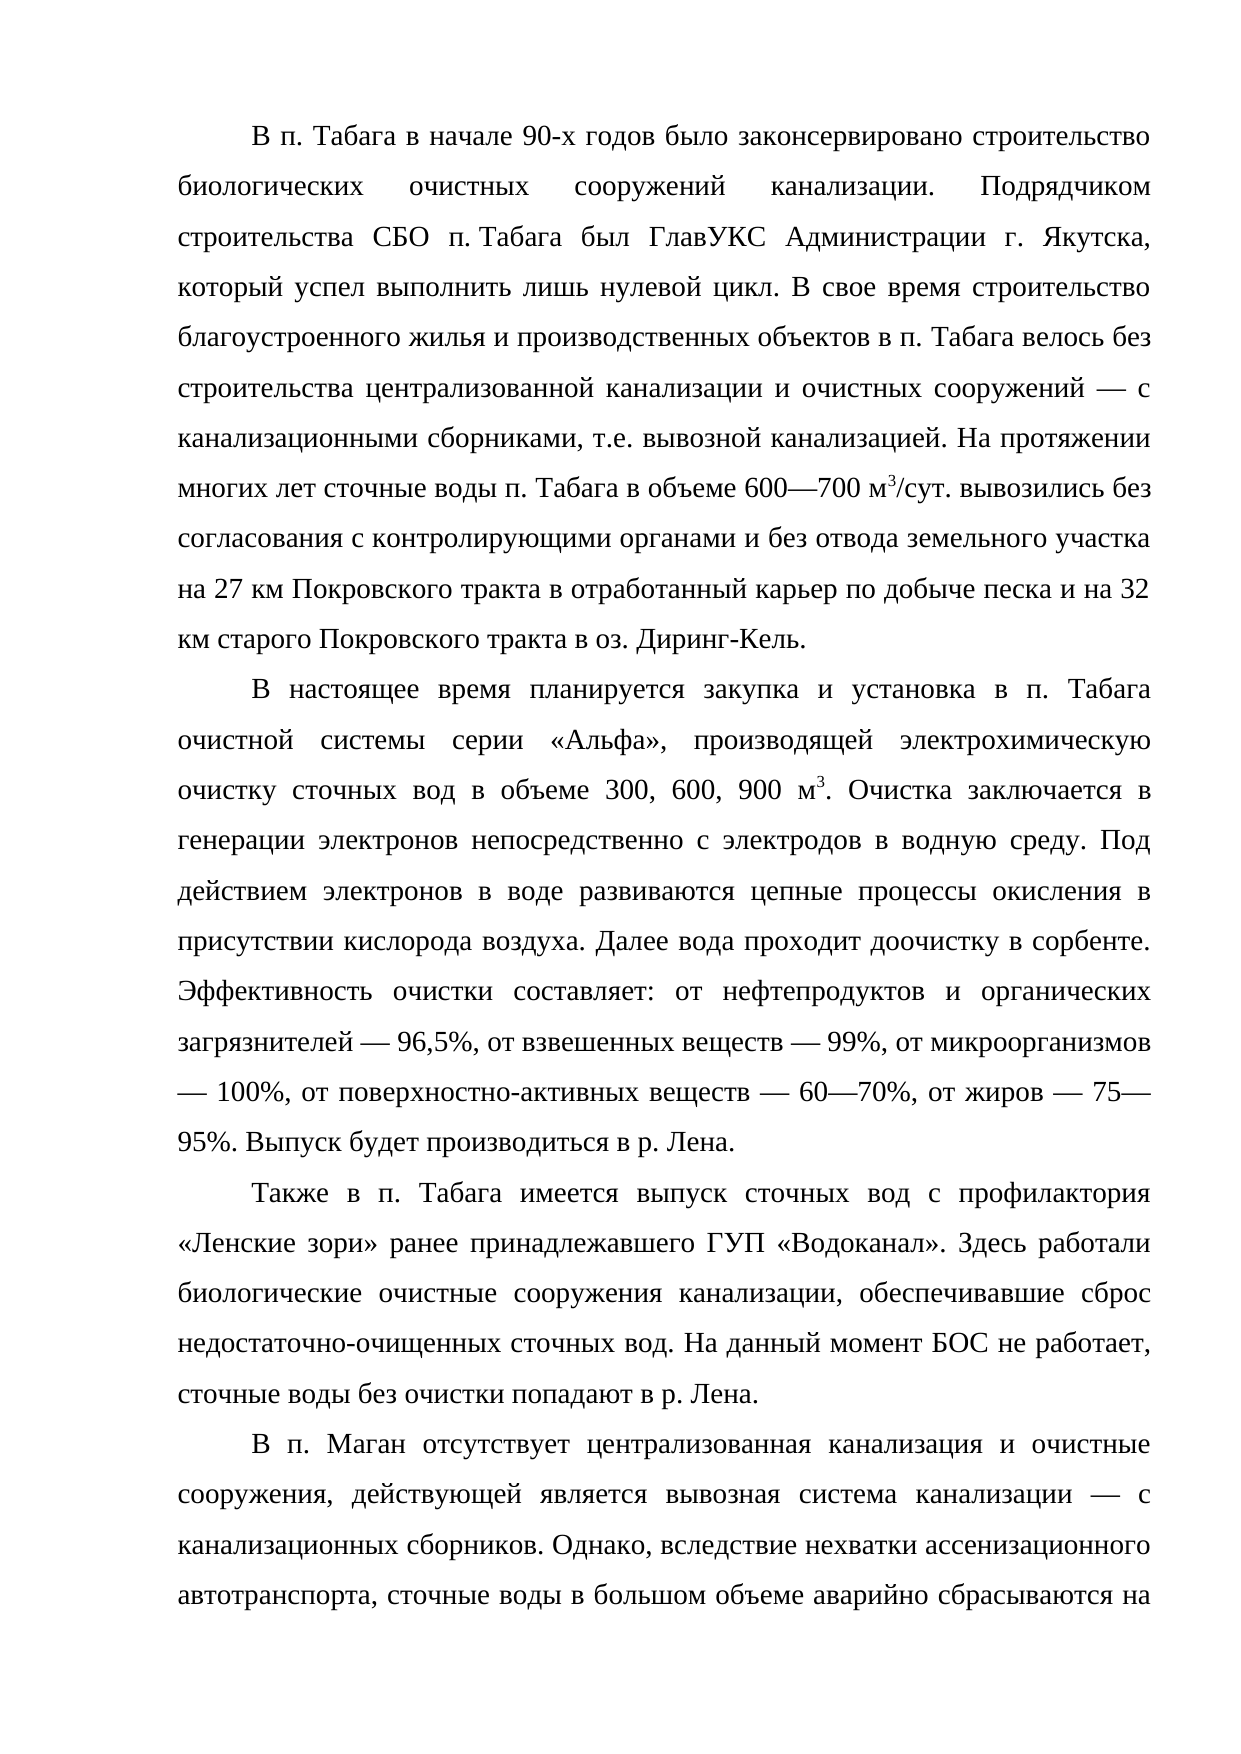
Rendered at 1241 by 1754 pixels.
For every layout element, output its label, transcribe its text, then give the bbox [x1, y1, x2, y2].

text В п. Табага в начале 90-х годов было законсервировано строительство биологических очистных сооружений канализации. Подрядчиком строительства СБО п. Табага был ГлавУКС Администрации г. Якутска, который успел выполнить лишь нулевой цикл. В свое время строительство благоустроенного жилья и производственных объектов в п. Табага велось без строительства централизованной канализации и очистных сооружений — с канализационными сборниками, т.е. вывозной канализацией. На протяжении многих лет сточные воды п. Табага в объеме 600—700 м3/сут. вывозились без согласования с контролирующими органами и без отвода земельного участка на 27 км Покровского тракта в отработанный карьер по добыче песка и на 32 км старого Покровского тракта в оз. Диринг-Кель. [177, 118, 1152, 655]
text В настоящее время планируется закупка и установка в п. Табага очистной системы серии «Альфа», производящей электрохимическую очистку сточных вод в объеме 300, 600, 900 м3. Очистка заключается в генерации электронов непосредственно с электродов в водную среду. Под действием электронов в воде развиваются цепные процессы окисления в присутствии кислорода воздуха. Далее вода проходит доочистку в сорбенте. Эффективность очистки составляет: от нефтепродуктов и органических загрязнителей — 96,5%, от взвешенных веществ — 99%, от микроорганизмов — 100%, от поверхностно-активных веществ — 60—70%, от жиров — 75—95%. Выпуск будет производиться в р. Лена. [177, 672, 1152, 1158]
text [177, 1426, 1152, 1611]
text Также в п. Табага имеется выпуск сточных вод с профилактория «Ленские зори» ранее принадлежавшего ГУП «Водоканал». Здесь работали биологические очистные сооружения канализации, обеспечивавшие сброс недостаточно-очищенных сточных вод. На данный момент БОС не работает, сточные воды без очистки попадают в р. Лена. [177, 1175, 1152, 1409]
